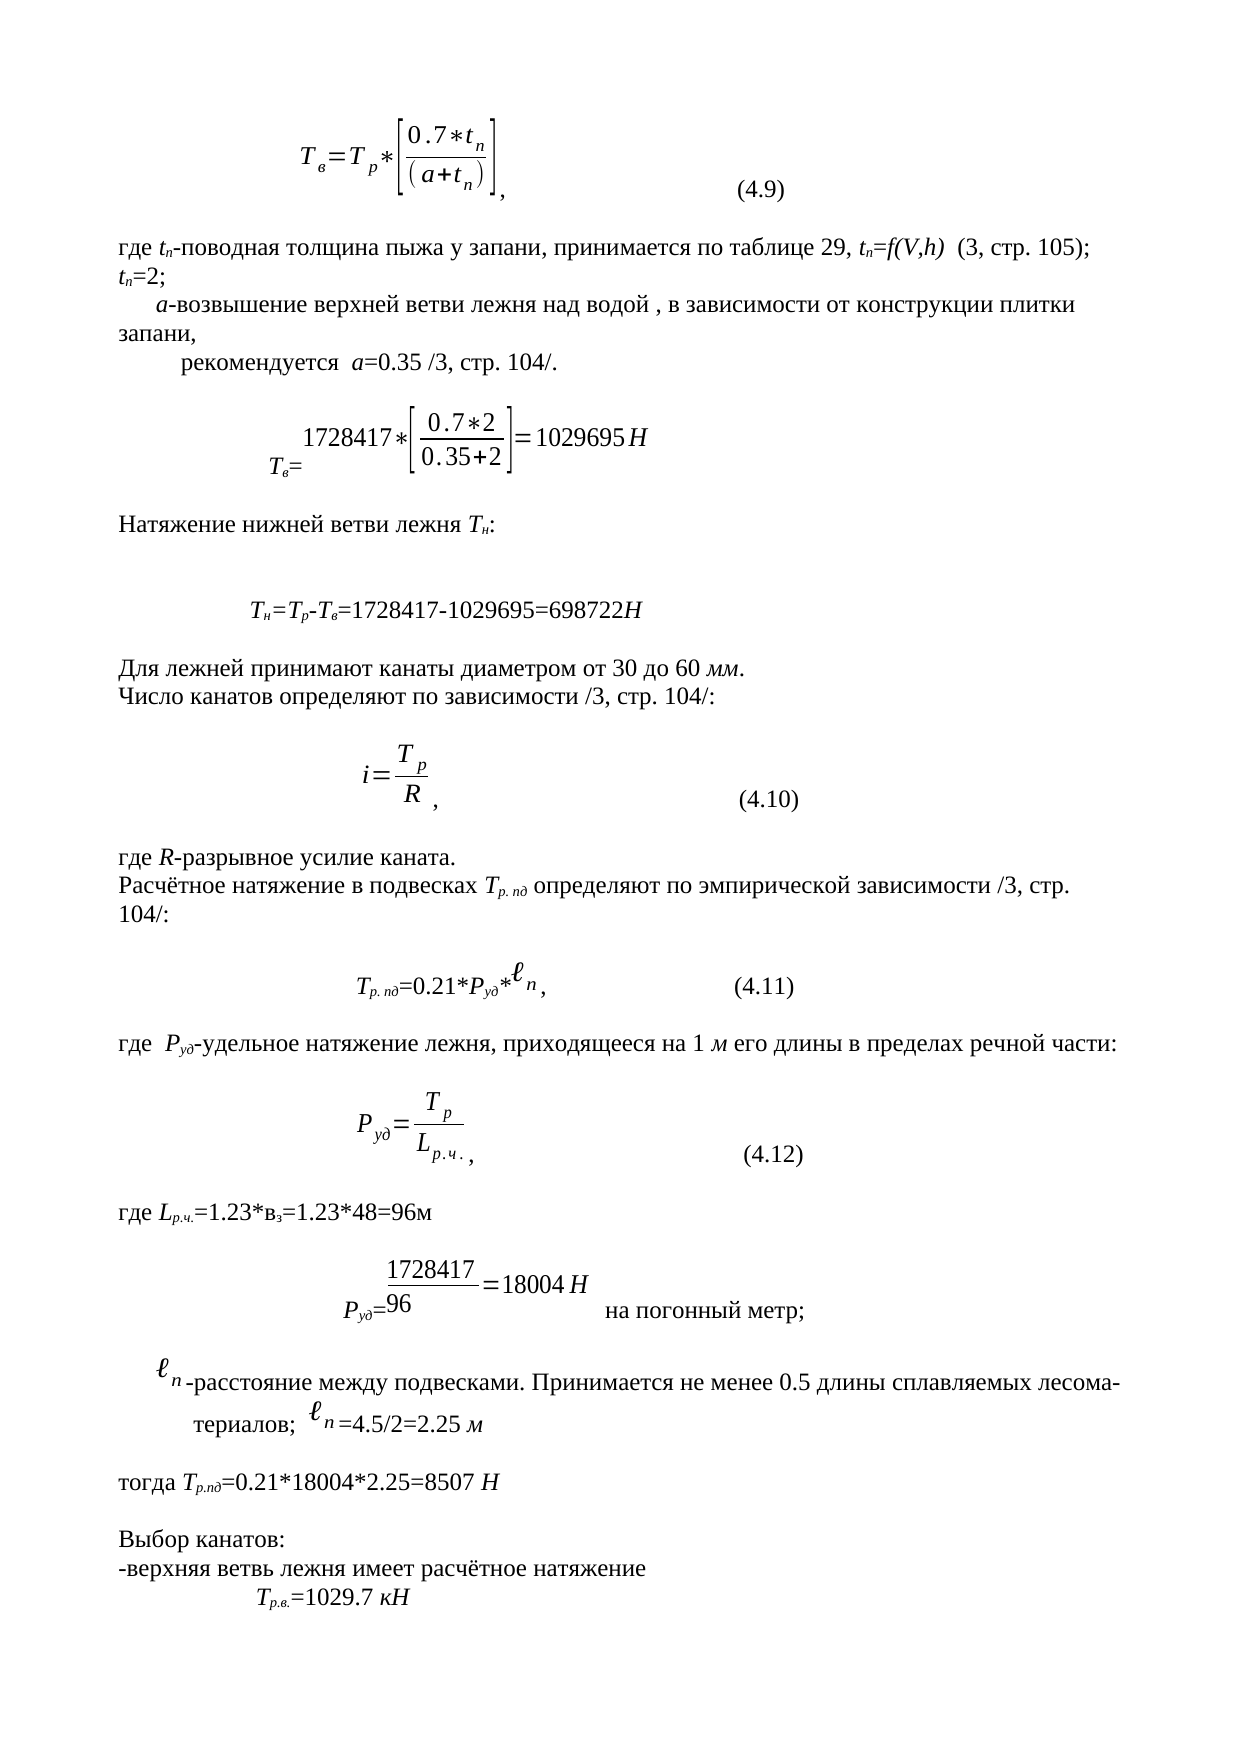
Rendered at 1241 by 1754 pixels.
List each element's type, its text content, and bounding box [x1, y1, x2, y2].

text Тр.в.=1029.7 кН [118, 1582, 1122, 1611]
text Руд= на погонный метр; [118, 1254, 1122, 1324]
text Число канатов определяют по зависимости /3, стр. 104/: [118, 681, 1122, 710]
text -расстояние между подвесками. Принимается не менее 0.5 длины сплавляемых лесома- [118, 1352, 1122, 1395]
text где tп-поводная толщина пыжа у запани, принимается по таблице 29, tп=f(V,h) (3, стр. 105); tп=2; [118, 232, 1122, 289]
text , (4.12) [118, 1086, 1122, 1168]
text рекомендуется а=0.35 /3, стр. 104/. [118, 347, 1122, 376]
text -верхняя ветвь лежня имеет расчётное натяжение [118, 1553, 1122, 1582]
text а-возвышение верхней ветви лежня над водой , в зависимости от конструкции плитки запани, [118, 289, 1122, 347]
text Тв= [118, 404, 1122, 480]
text Тр. пд=0.21*Руд*, (4.11) [118, 957, 1122, 1000]
text где Lр.ч.=1.23*вз=1.23*48=96м [118, 1197, 1122, 1226]
text где Руд-удельное натяжение лежня, приходящееся на 1 м его длины в пределах речной части: [118, 1028, 1122, 1057]
text териалов; =4.5/2=2.25 м [118, 1395, 1122, 1438]
text тогда Тр.пд=0.21*18004*2.25=8507 Н [118, 1467, 1122, 1496]
text , (4.9) [118, 118, 1122, 203]
text Расчётное натяжение в подвесках Тр. пд определяют по эмпирической зависимости /3, стр. 104/: [118, 871, 1122, 928]
text Выбор канатов: [118, 1524, 1122, 1553]
text Тн=Тр-Тв=1728417-1029695=698722Н [118, 595, 1122, 624]
text где R-разрывное усилие каната. [118, 842, 1122, 871]
text Для лежней принимают канаты диаметром от 30 до 60 мм. [118, 653, 1122, 681]
text Натяжение нижней ветви лежня Тн: [118, 509, 1122, 538]
text , (4.10) [118, 739, 1122, 813]
